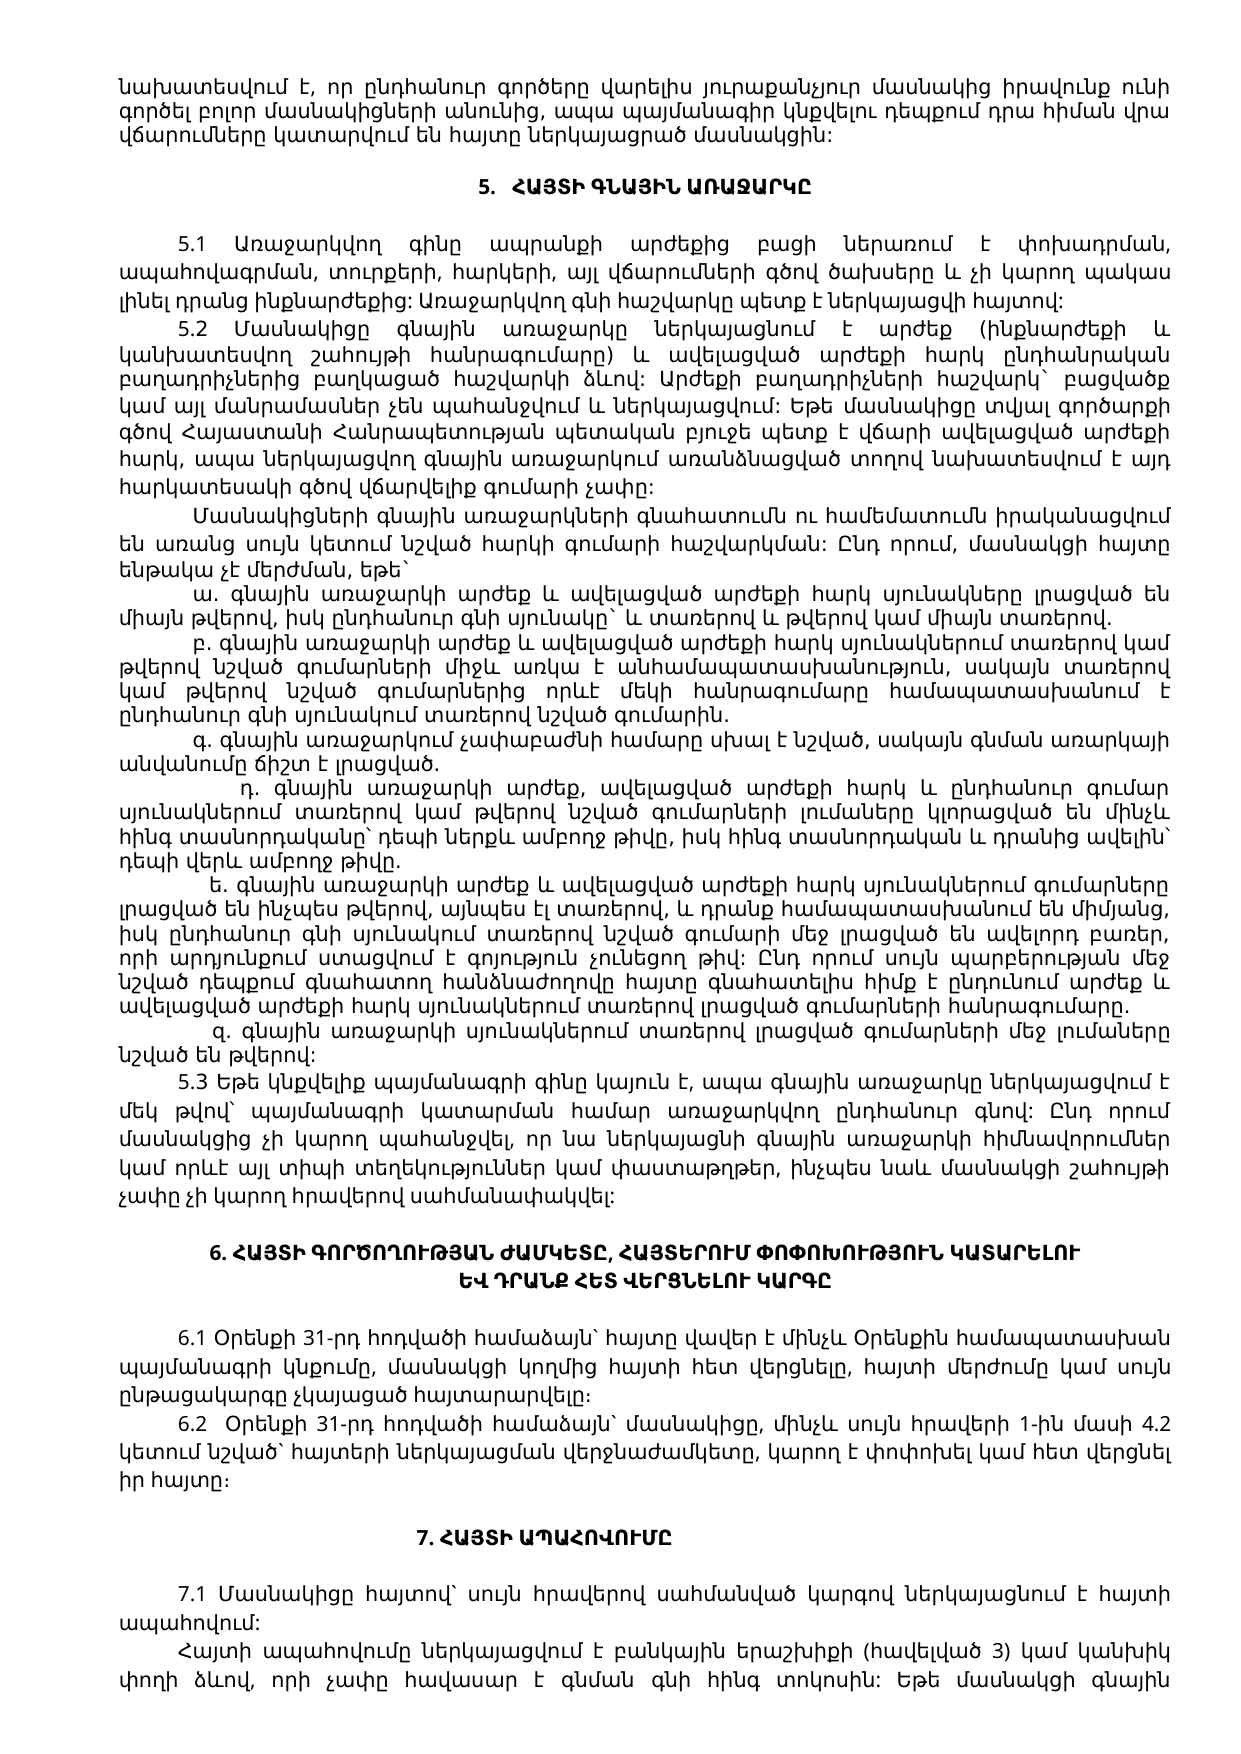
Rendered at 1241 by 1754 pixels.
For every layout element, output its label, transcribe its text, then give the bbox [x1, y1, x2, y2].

text դ. գնային առաջարկի արժեք, ավելացված արժեքի հարկ և ընդհանուր գումար սյունակներում տառերով կամ թվերով նշված գումարների լումաները կլորացված են մինչև հինգ տասնորդականը՝ դեպի ներքև ամբողջ թիվը, իսկ հինգ տասնորդական և դրանից ավելին՝ դեպի վերև ամբողջ թիվը. [118, 776, 1171, 873]
text ա. գնային առաջարկի արժեք և ավելացված արժեքի հարկ սյունակները լրացված են միայն թվերով, իսկ ընդհանուր գնի սյունակը` և տառերով և թվերով կամ միայն տառերով. [118, 582, 1171, 631]
text ԵՎ ԴՐԱՆՔ ՀԵՏ ՎԵՐՑՆԵԼՈՒ ԿԱՐԳԸ [118, 1266, 1171, 1295]
text Մասնակիցների գնային առաջարկների գնահատումն ու համեմատումն իրականացվում են առանց սույն կետում նշված հարկի գումարի հաշվարկման: Ընդ որում, մասնակցի հայտը ենթակա չէ մերժման, եթե` [118, 501, 1171, 582]
text 6. ՀԱՅՏԻ ԳՈՐԾՈՂՈՒԹՅԱՆ ԺԱՄԿԵՏԸ, ՀԱՅՏԵՐՈՒՄ ՓՈՓՈԽՈՒԹՅՈՒՆ ԿԱՏԱՐԵԼՈՒ [118, 1238, 1171, 1266]
text գ. գնային առաջարկում չափաբաժնի համարը սխալ է նշված, սակայն գնման առարկայի անվանումը ճիշտ է լրացված. [118, 728, 1171, 776]
text բ. գնային առաջարկի արժեք և ավելացված արժեքի հարկ սյունակներում տառերով կամ թվերով նշված գումարների միջև առկա է անհամապատասխանություն, սակայն տառերով կամ թվերով նշված գումարներից որևէ մեկի հանրագումարը համապատասխանում է ընդհանուր գնի սյունակում տառերով նշված գումարին. [118, 631, 1171, 728]
text 5. ՀԱՅՏԻ ԳՆԱՅԻՆ ԱՌԱՋԱՐԿԸ [118, 172, 1171, 201]
text զ. գնային առաջարկի սյունակներում տառերով լրացված գումարների մեջ լումաները նշված են թվերով: [118, 1019, 1171, 1067]
text 7.1 Մասնակիցը հայտով` սույն հրավերով սահմանված կարգով ներկայացնում է հայտի ապահովում: [118, 1579, 1171, 1636]
text 7. ՀԱՅՏԻ ԱՊԱՀՈՎՈՒՄԸ [118, 1523, 1171, 1551]
text 6.2 Օրենքի 31-րդ հոդվածի համաձայն` մասնակիցը, մինչև սույն հրավերի 1-ին մասի 4.2 կետում նշված` հայտերի ներկայացման վերջնաժամկետը, կարող է փոփոխել կամ հետ վերցնել իր հայտը։ [118, 1409, 1171, 1494]
text 5.1 Առաջարկվող գինը ապրանքի արժեքից բացի ներառում է փոխադրման, ապահովագրման, տուրքերի, հարկերի, այլ վճարումների գծով ծախսերը և չի կարող պակաս լինել դրանց ինքնարժեքից: Առաջարկվող գնի հաշվարկը պետք է ներկայացվի հայտով: [118, 229, 1171, 314]
text 5.2 Մասնակիցը գնային առաջարկը ներկայացնում է արժեք (ինքնարժեքի և կանխատեսվող շահույթի հանրագումարը) և ավելացված արժեքի հարկ ընդհանրական բաղադրիչներից բաղկացած հաշվարկի ձևով: Արժեքի բաղադրիչների հաշվարկ` բացվածք կամ այլ մանրամասներ չեն պահանջվում և ներկայացվում: Եթե մասնակիցը տվյալ գործարքի գծով Հայաստանի Հանրապետության պետական բյուջե պետք է վճարի ավելացված արժեքի հարկ, ապա ներկայացվող գնային առաջարկում առանձնացված տողով նախատեսվում է այդ հարկատեսակի գծով վճարվելիք գումարի չափը: [118, 314, 1171, 501]
text 5.3 Եթե կնքվելիք պայմանագրի գինը կայուն է, ապա գնային առաջարկը ներկայացվում է մեկ թվով՝ պայմանագրի կատարման համար առաջարկվող ընդհանուր գնով: Ընդ որում մասնակցից չի կարող պահանջվել, որ նա ներկայացնի գնային առաջարկի հիմնավորումներ կամ որևէ այլ տիպի տեղեկություններ կամ փաստաթղթեր, ինչպես նաև մասնակցի շահույթի չափը չի կարող հրավերով սահմանափակվել: [118, 1067, 1171, 1209]
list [118, 75, 1171, 148]
text ե. գնային առաջարկի արժեք և ավելացված արժեքի հարկ սյունակներում գումարները լրացված են ինչպես թվերով, այնպես էլ տառերով, և դրանք համապատասխանում են միմյանց, իսկ ընդհանուր գնի սյունակում տառերով նշված գումարի մեջ լրացված են ավելորդ բառեր, որի արդյունքում ստացվում է գոյություն չունեցող թիվ: Ընդ որում սույն պարբերության մեջ նշված դեպքում գնահատող հանձնաժողովը հայտը գնահատելիս հիմք է ընդունում արժեք և ավելացված արժեքի հարկ սյունակներում տառերով լրացված գումարների հանրագումարը. [118, 873, 1171, 1019]
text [118, 1636, 1171, 1693]
text 6.1 Օրենքի 31-րդ հոդվածի համաձայն` հայտը վավեր է մինչև Օրենքին համապատասխան պայմանագրի կնքումը, մասնակցի կողմից հայտի հետ վերցնելը, հայտի մերժումը կամ սույն ընթացակարգը չկայացած հայտարարվելը։ [118, 1323, 1171, 1409]
